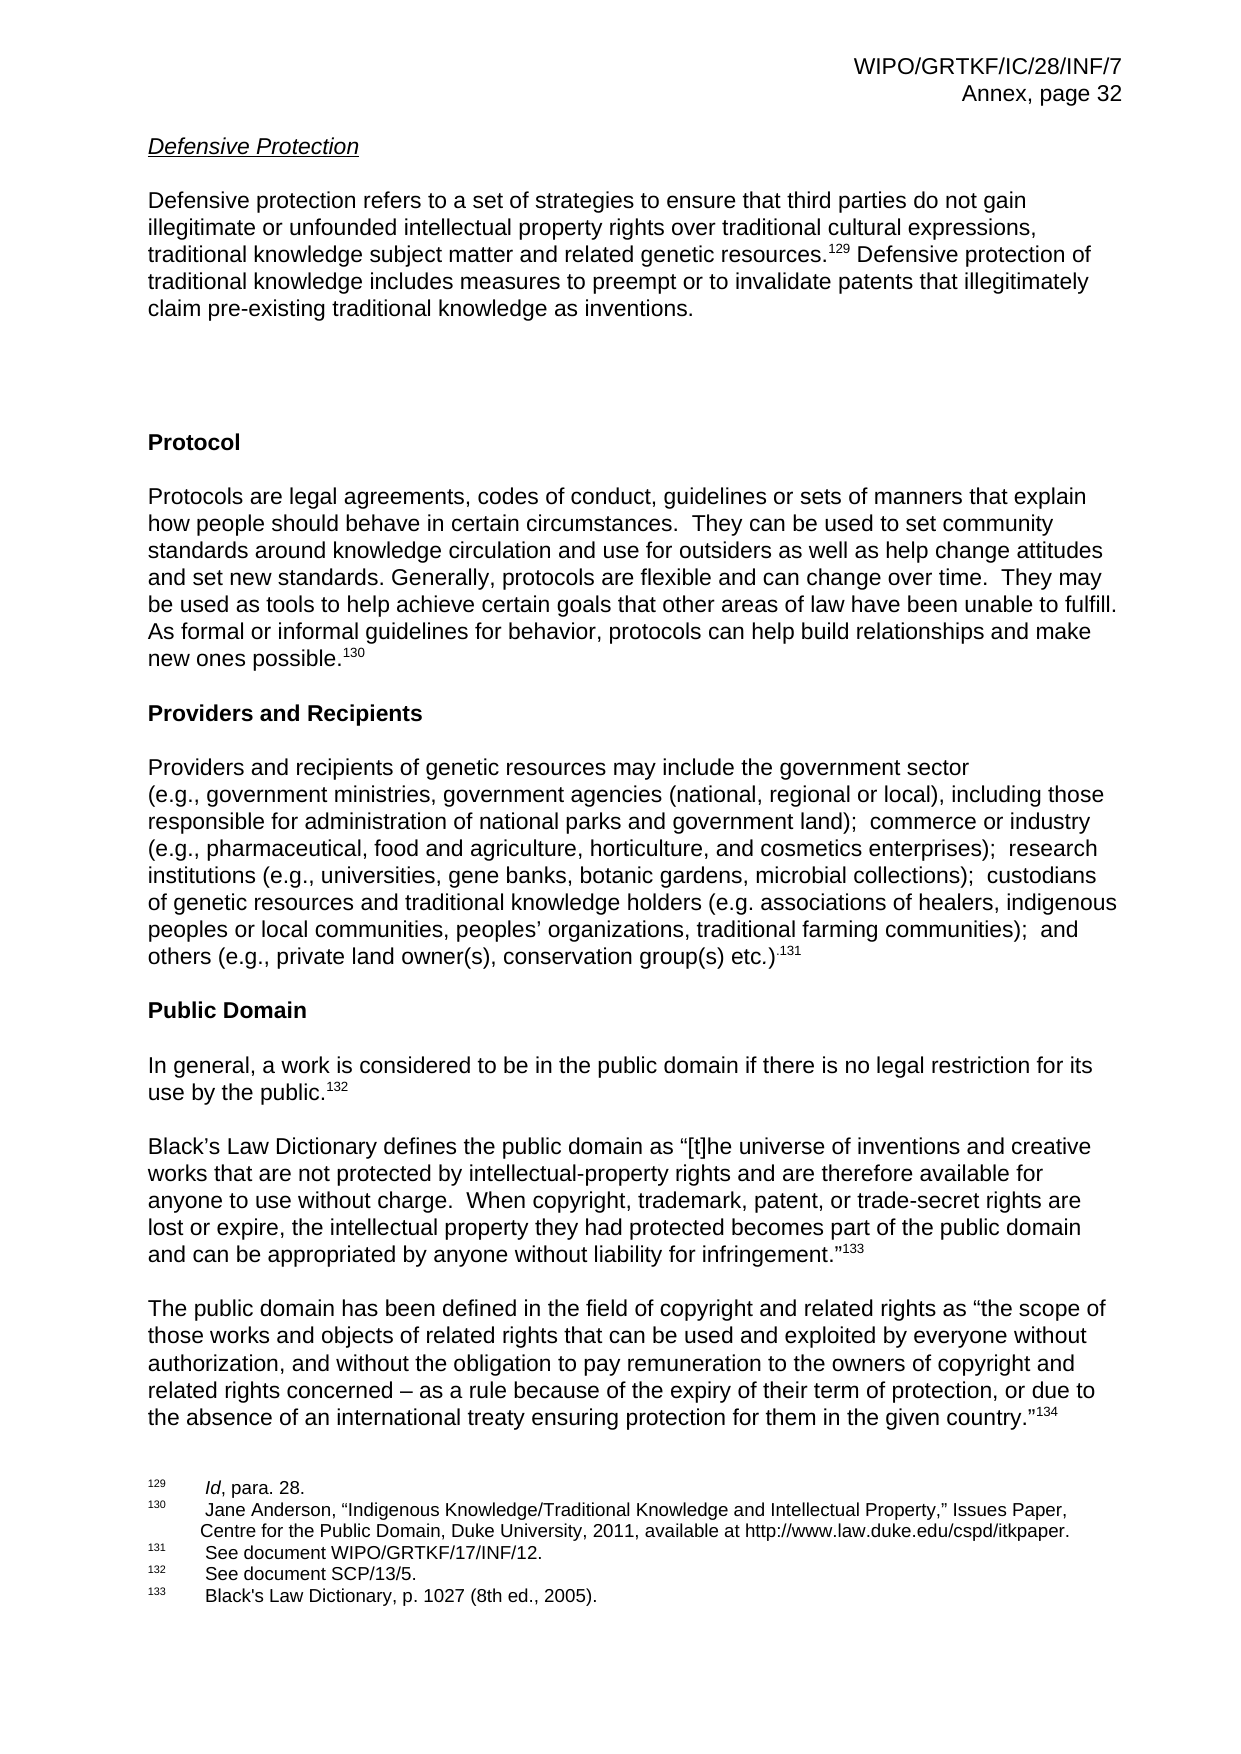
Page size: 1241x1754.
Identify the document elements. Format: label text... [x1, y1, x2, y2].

text Defensive protection refers to a set of strategies to ensure that third parties do not gain illegitimate or unfounded intellectual property rights over traditional cultural expressions, traditional knowledge subject matter and related genetic resources. Defensive protection of traditional knowledge includes measures to preempt or to invalidate patents that illegitimately claim pre-existing traditional knowledge as inventions. [148, 186, 1122, 322]
text Black’s Law Dictionary defines the public domain as “[t]he universe of inventions and creative works that are not protected by intellectual-property rights and are therefore available for anyone to use without charge. When copyright, trademark, patent, or trade-secret rights are lost or expire, the intellectual property they had protected becomes part of the public domain and can be appropriated by anyone without liability for infringement.” [148, 1132, 1122, 1267]
text Public Domain [148, 997, 1122, 1024]
text Providers and recipients of genetic resources may include the government sector (e.g., government ministries, government agencies (national, regional or local), including those responsible for administration of national parks and government land); commerce or industry (e.g., pharmaceutical, food and agriculture, horticulture, and cosmetics enterprises); research institutions (e.g., universities, gene banks, botanic gardens, microbial collections); custodians of genetic resources and traditional knowledge holders (e.g. associations of healers, indigenous peoples or local communities, peoples’ organizations, traditional farming communities); and others (e.g., private land owner(s), conservation group(s) etc.). [148, 753, 1122, 969]
text In general, a work is considered to be in the public domain if there is no legal restriction for its use by the public. [148, 1051, 1122, 1105]
text Protocols are legal agreements, codes of conduct, guidelines or sets of manners that explain how people should behave in certain circumstances. They can be used to set community standards around knowledge circulation and use for outsiders as well as help change attitudes and set new standards. Generally, protocols are flexible and can change over time. They may be used as tools to help achieve certain goals that other areas of law have been unable to fulfill. As formal or informal guidelines for behavior, protocols can help build relationships and make new ones possible. [148, 482, 1122, 672]
text Defensive Protection [148, 132, 1122, 159]
text Protocol [148, 428, 1122, 455]
text Providers and Recipients [148, 699, 1122, 726]
text The public domain has been defined in the field of copyright and related rights as “the scope of those works and objects of related rights that can be used and exploited by everyone without authorization, and without the obligation to pay remuneration to the owners of copyright and related rights concerned – as a rule because of the expiry of their term of protection, or due to the absence of an international treaty ensuring protection for them in the given country.” [148, 1294, 1122, 1430]
